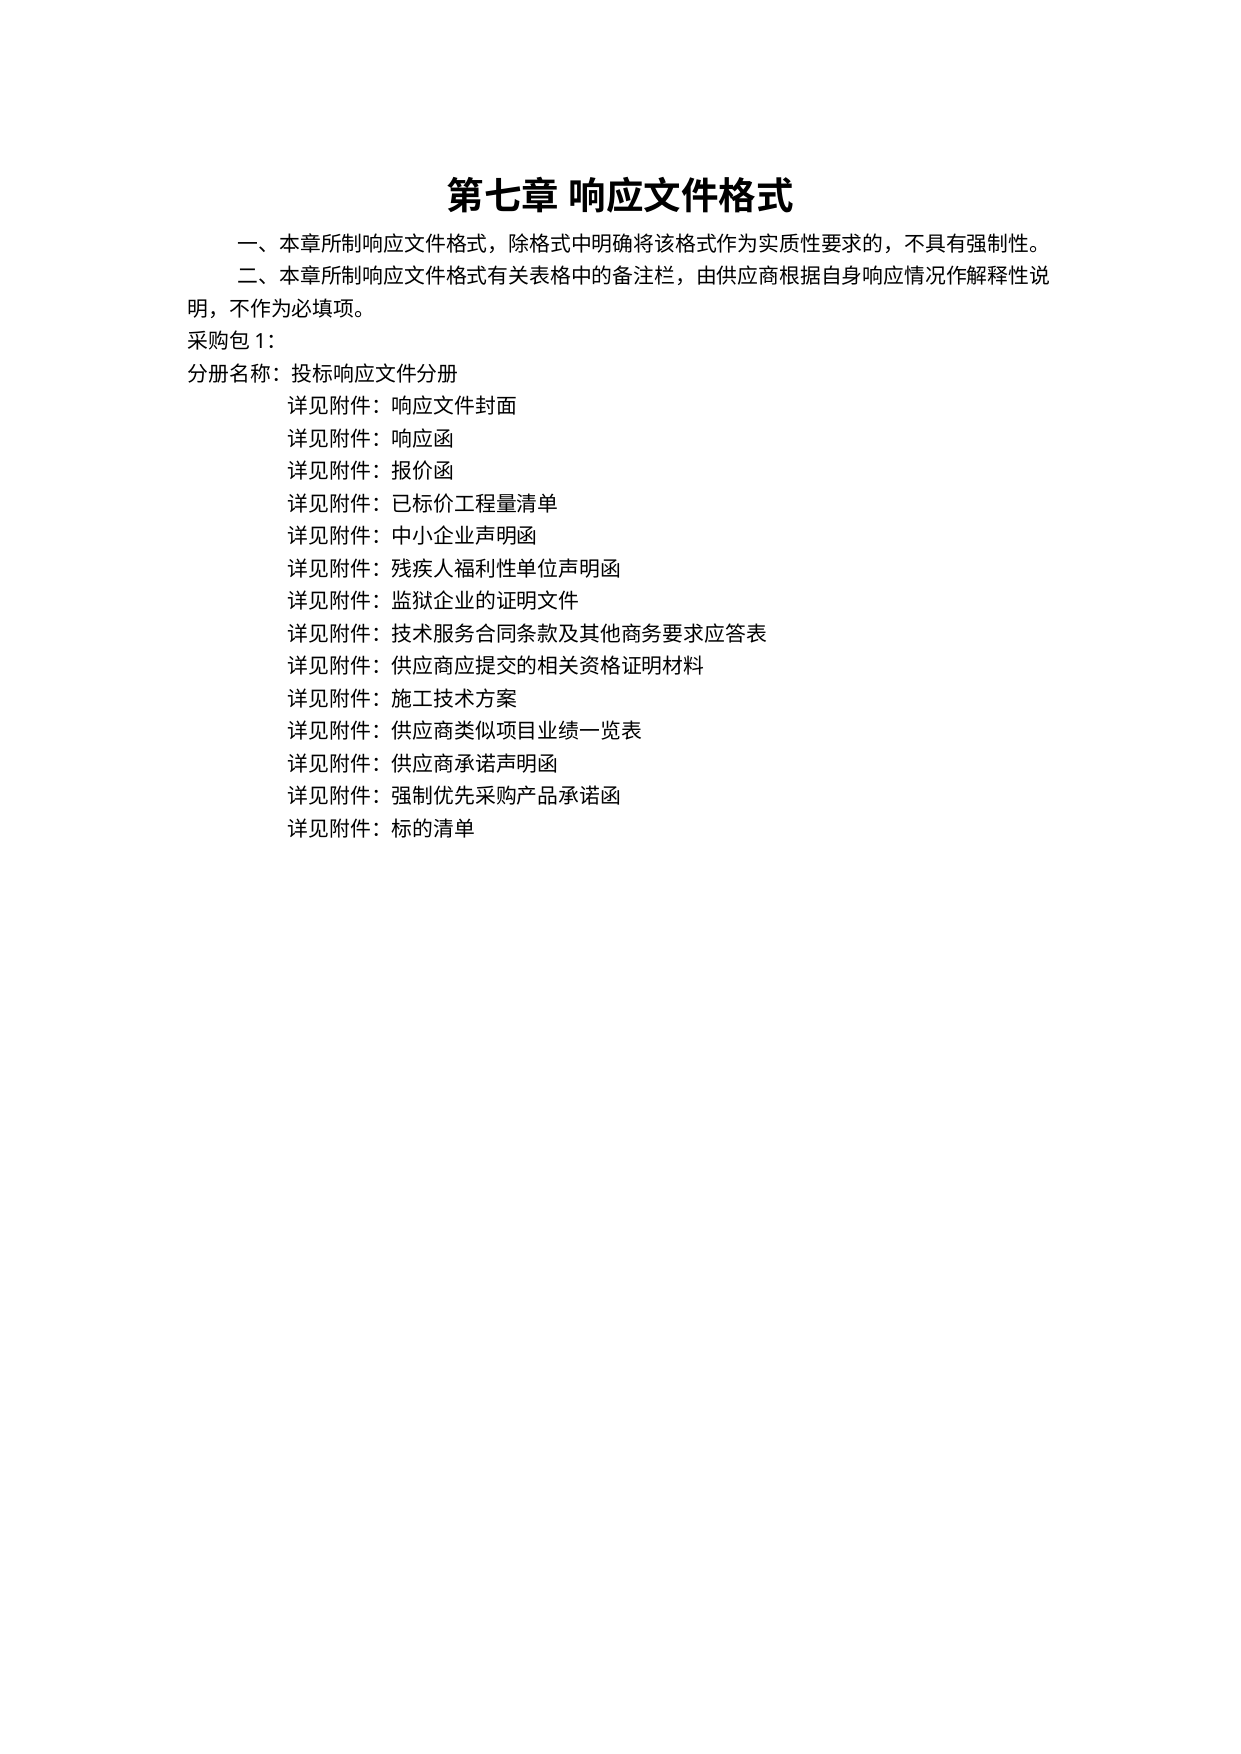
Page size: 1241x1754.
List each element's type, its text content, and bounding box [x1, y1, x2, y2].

text 详见附件：中小企业声明函 [187, 519, 1053, 552]
text 详见附件：供应商类似项目业绩一览表 [187, 714, 1053, 747]
text 详见附件：技术服务合同条款及其他商务要求应答表 [187, 617, 1053, 649]
text 详见附件：施工技术方案 [187, 682, 1053, 714]
text 采购包1： [187, 324, 1053, 357]
text 分册名称：投标响应文件分册 [187, 357, 1053, 389]
text 详见附件：标的清单 [187, 812, 1053, 844]
text 一、本章所制响应文件格式，除格式中明确将该格式作为实质性要求的，不具有强制性。 [187, 227, 1053, 259]
text 第七章 响应文件格式 [187, 162, 1053, 227]
text 详见附件：供应商承诺声明函 [187, 747, 1053, 779]
text 详见附件：供应商应提交的相关资格证明材料 [187, 649, 1053, 682]
text 详见附件：响应函 [187, 422, 1053, 454]
text 详见附件：响应文件封面 [187, 389, 1053, 422]
text 详见附件：监狱企业的证明文件 [187, 584, 1053, 617]
text 详见附件：报价函 [187, 454, 1053, 487]
text 二、本章所制响应文件格式有关表格中的备注栏，由供应商根据自身响应情况作解释性说明，不作为必填项。 [187, 259, 1053, 324]
text 详见附件：残疾人福利性单位声明函 [187, 552, 1053, 584]
text 详见附件：已标价工程量清单 [187, 487, 1053, 519]
text 详见附件：强制优先采购产品承诺函 [187, 779, 1053, 812]
